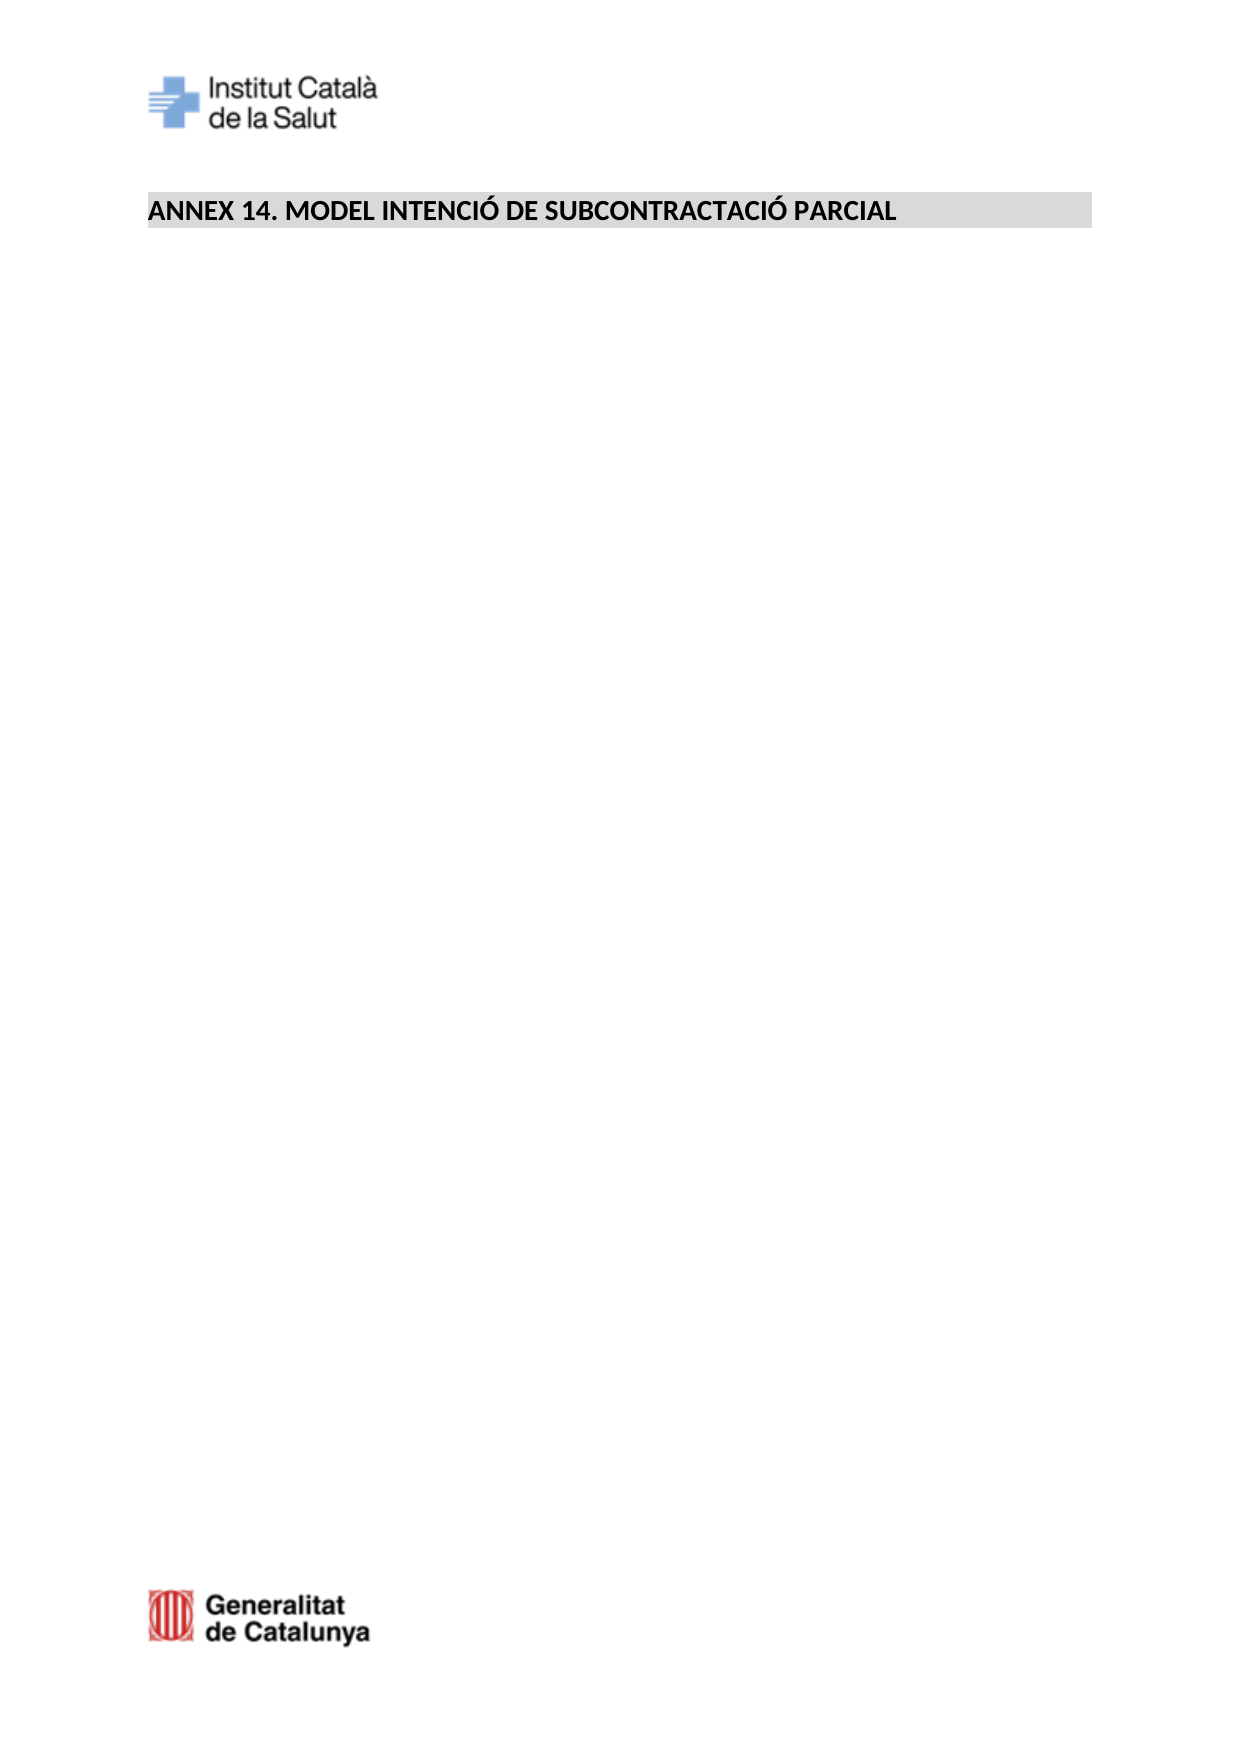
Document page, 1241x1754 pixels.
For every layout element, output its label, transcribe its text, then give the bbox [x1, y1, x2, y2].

text ANNEX 14. MODEL INTENCIÓ DE SUBCONTRACTACIÓ PARCIAL [148, 192, 1092, 228]
picture [147, 73, 381, 134]
picture [147, 1588, 372, 1648]
